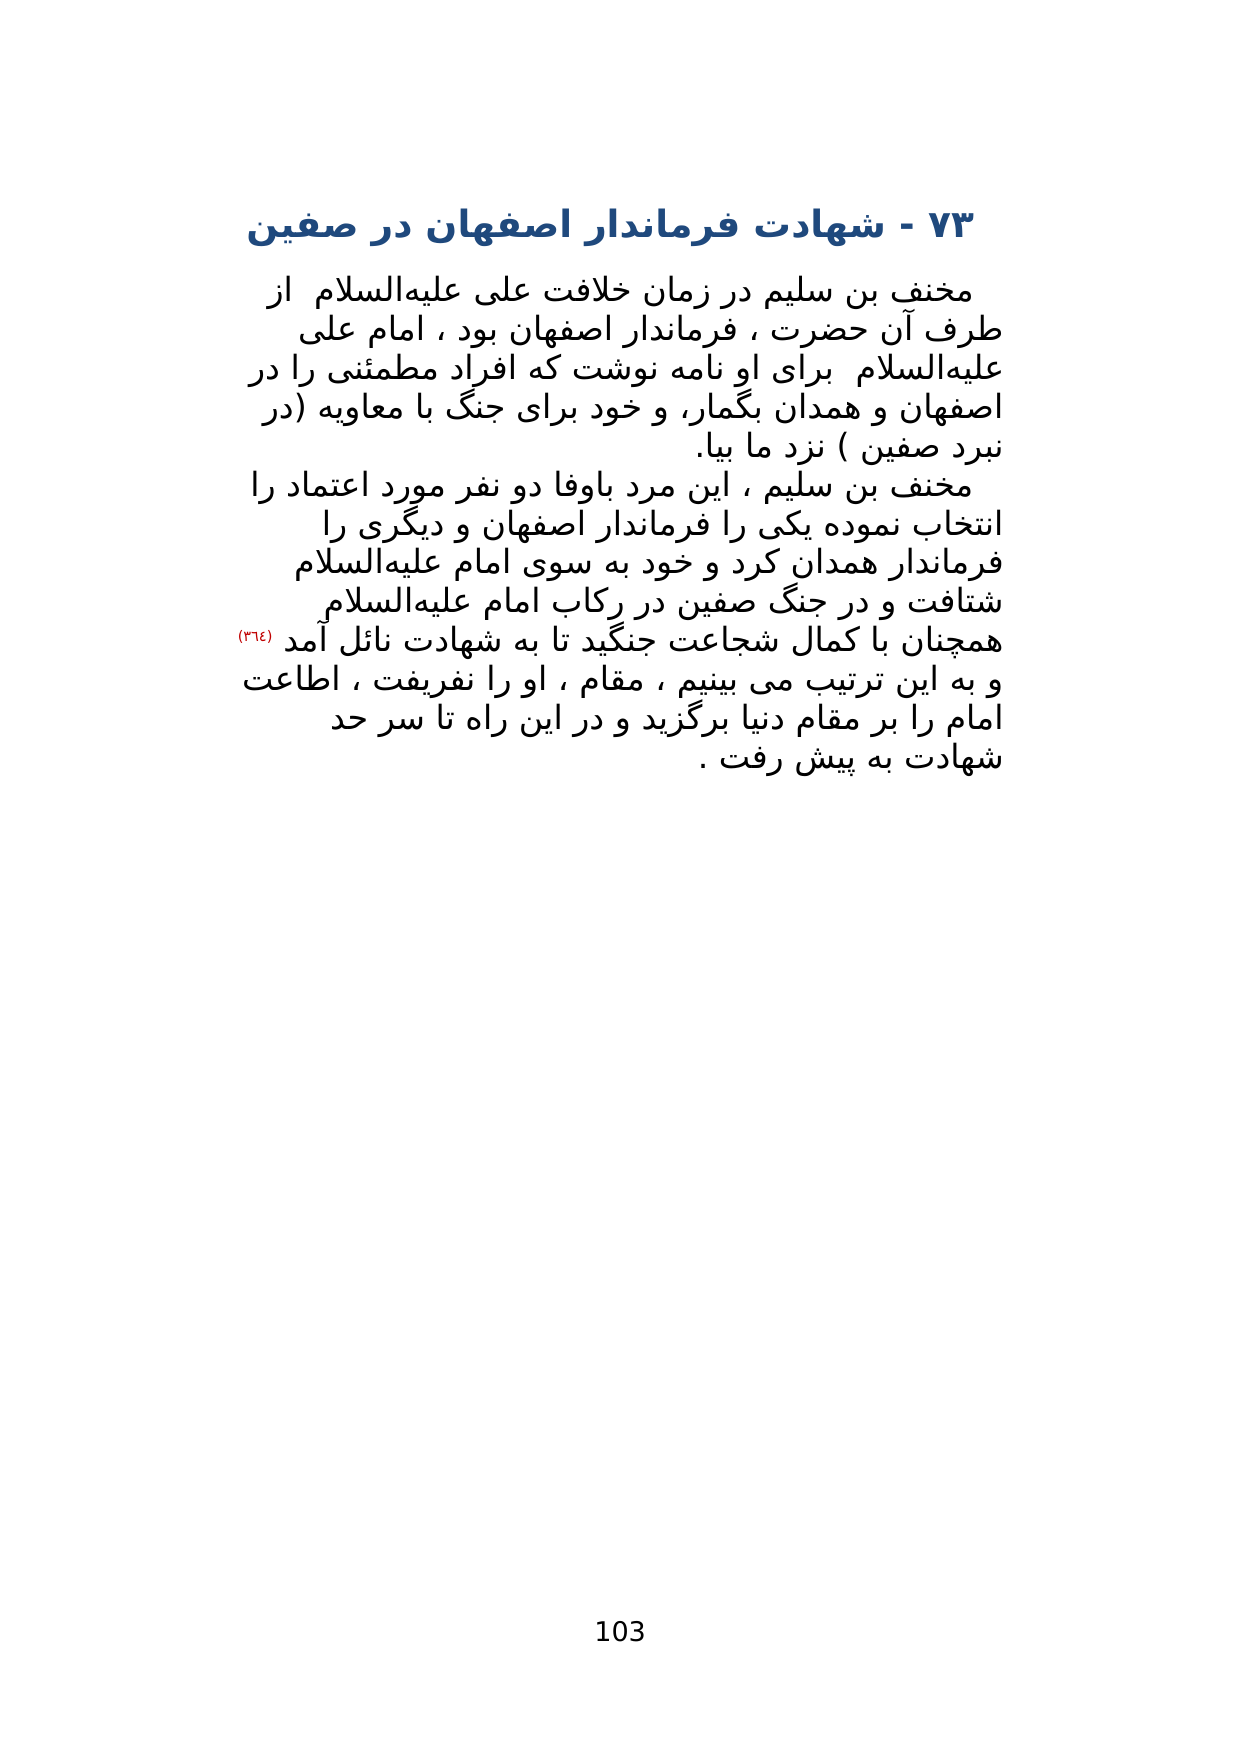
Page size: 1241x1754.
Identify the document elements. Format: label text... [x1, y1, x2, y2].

text مخنف بن سليم ، اين مرد باوفا دو نفر مورد اعتماد را انتخاب نموده يكى را فرماندار اصفهان و ديگرى را فرماندار همدان كرد و خود به سوى امام عليه‌السلام شتافت و در جنگ صفين در ركاب امام عليه‌السلام همچنان با كمال شجاعت جنگيد تا به شهادت نائل آمد (٣٦٤) و به اين ترتيب مى بينيم ، مقام ، او را نفريفت ، اطاعت امام را بر مقام دنيا برگزيد و در اين راه تا سر حد شهادت به پيش رفت . [236, 465, 1004, 776]
text مخنف بن سليم در زمان خلافت على عليه‌السلام از طرف آن حضرت ، فرماندار اصفهان بود ، امام على عليه‌السلام براى او نامه نوشت كه افراد مطمئنى را در اصفهان و همدان بگمار، و خود براى جنگ با معاويه (در نبرد صفين ) نزد ما بيا. [236, 271, 1004, 465]
subtitle ٧٣ - شهادت فرماندار اصفهان در صفين [236, 202, 1004, 246]
